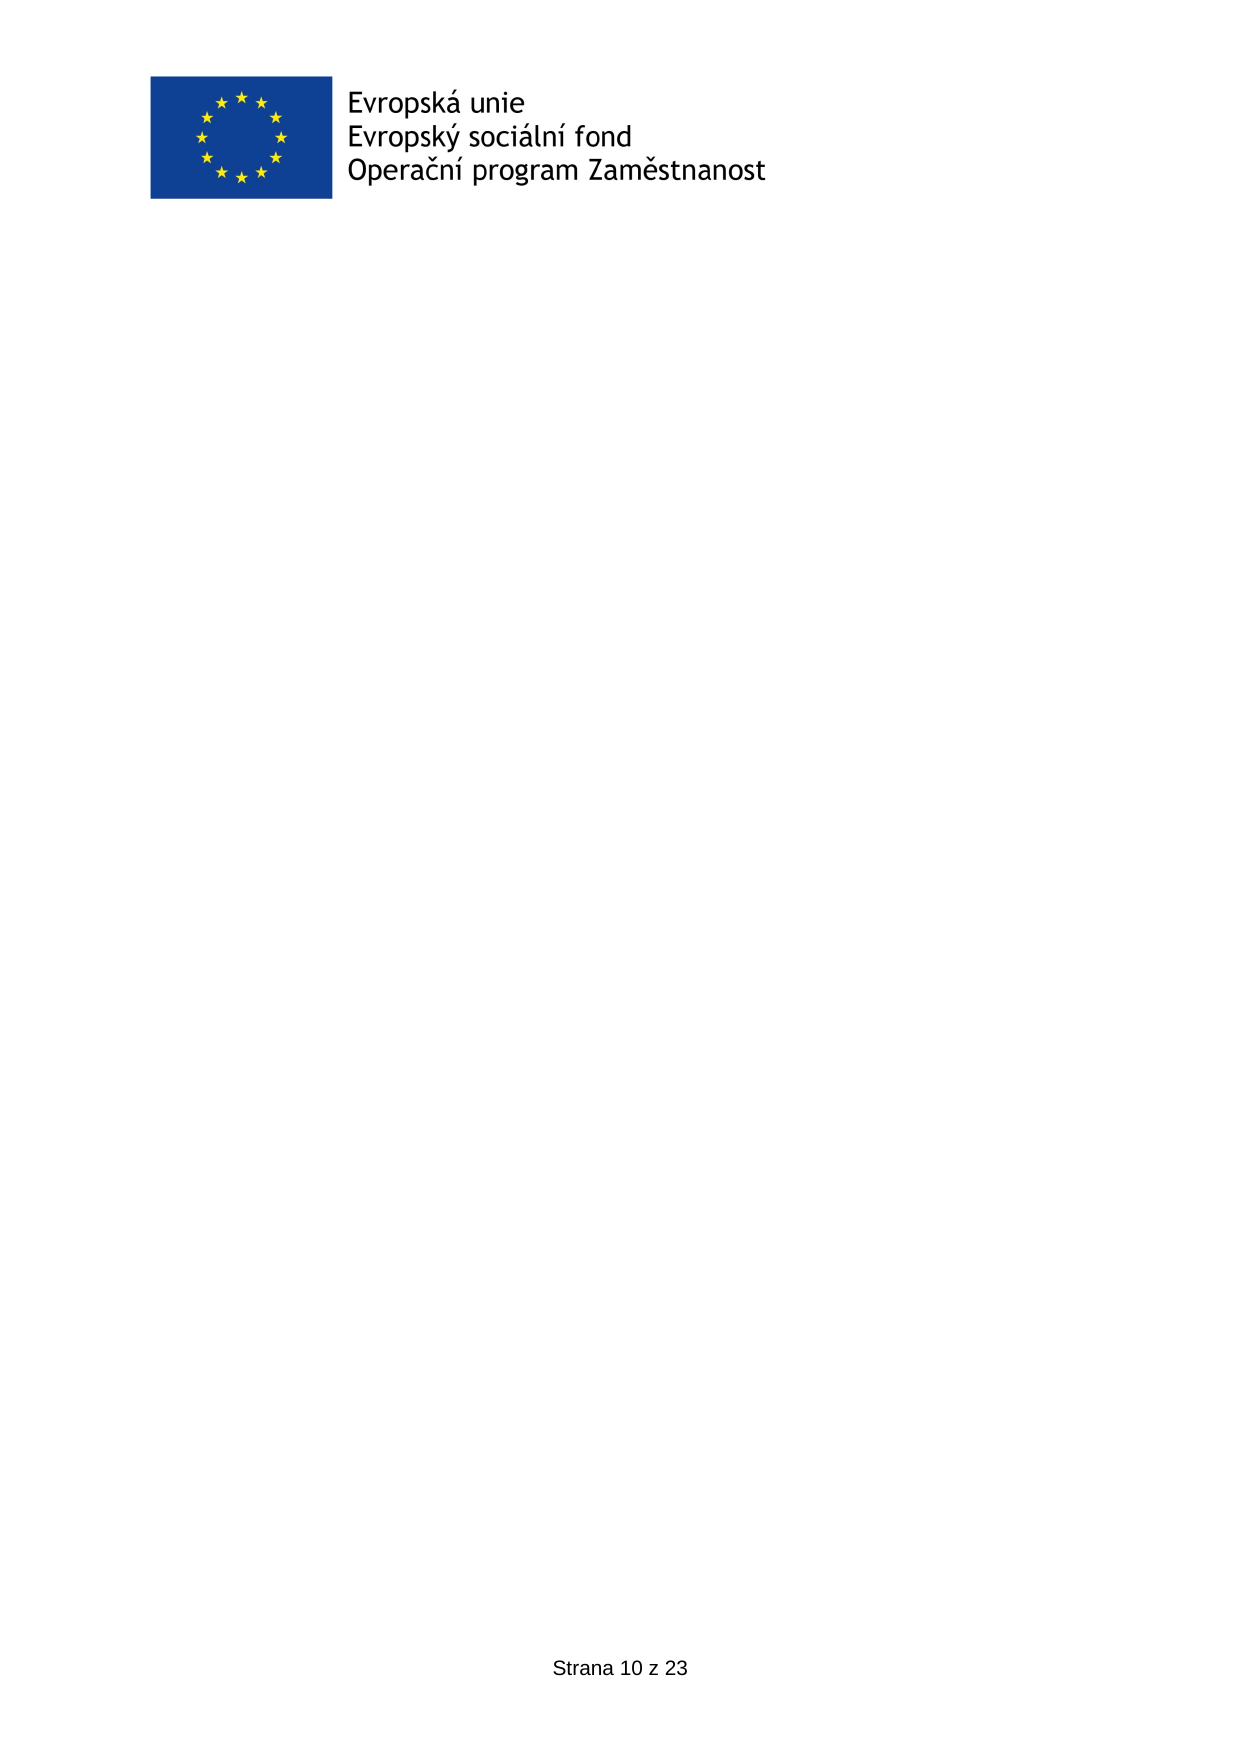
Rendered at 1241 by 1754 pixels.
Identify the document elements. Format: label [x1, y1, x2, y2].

picture [147, 73, 766, 202]
